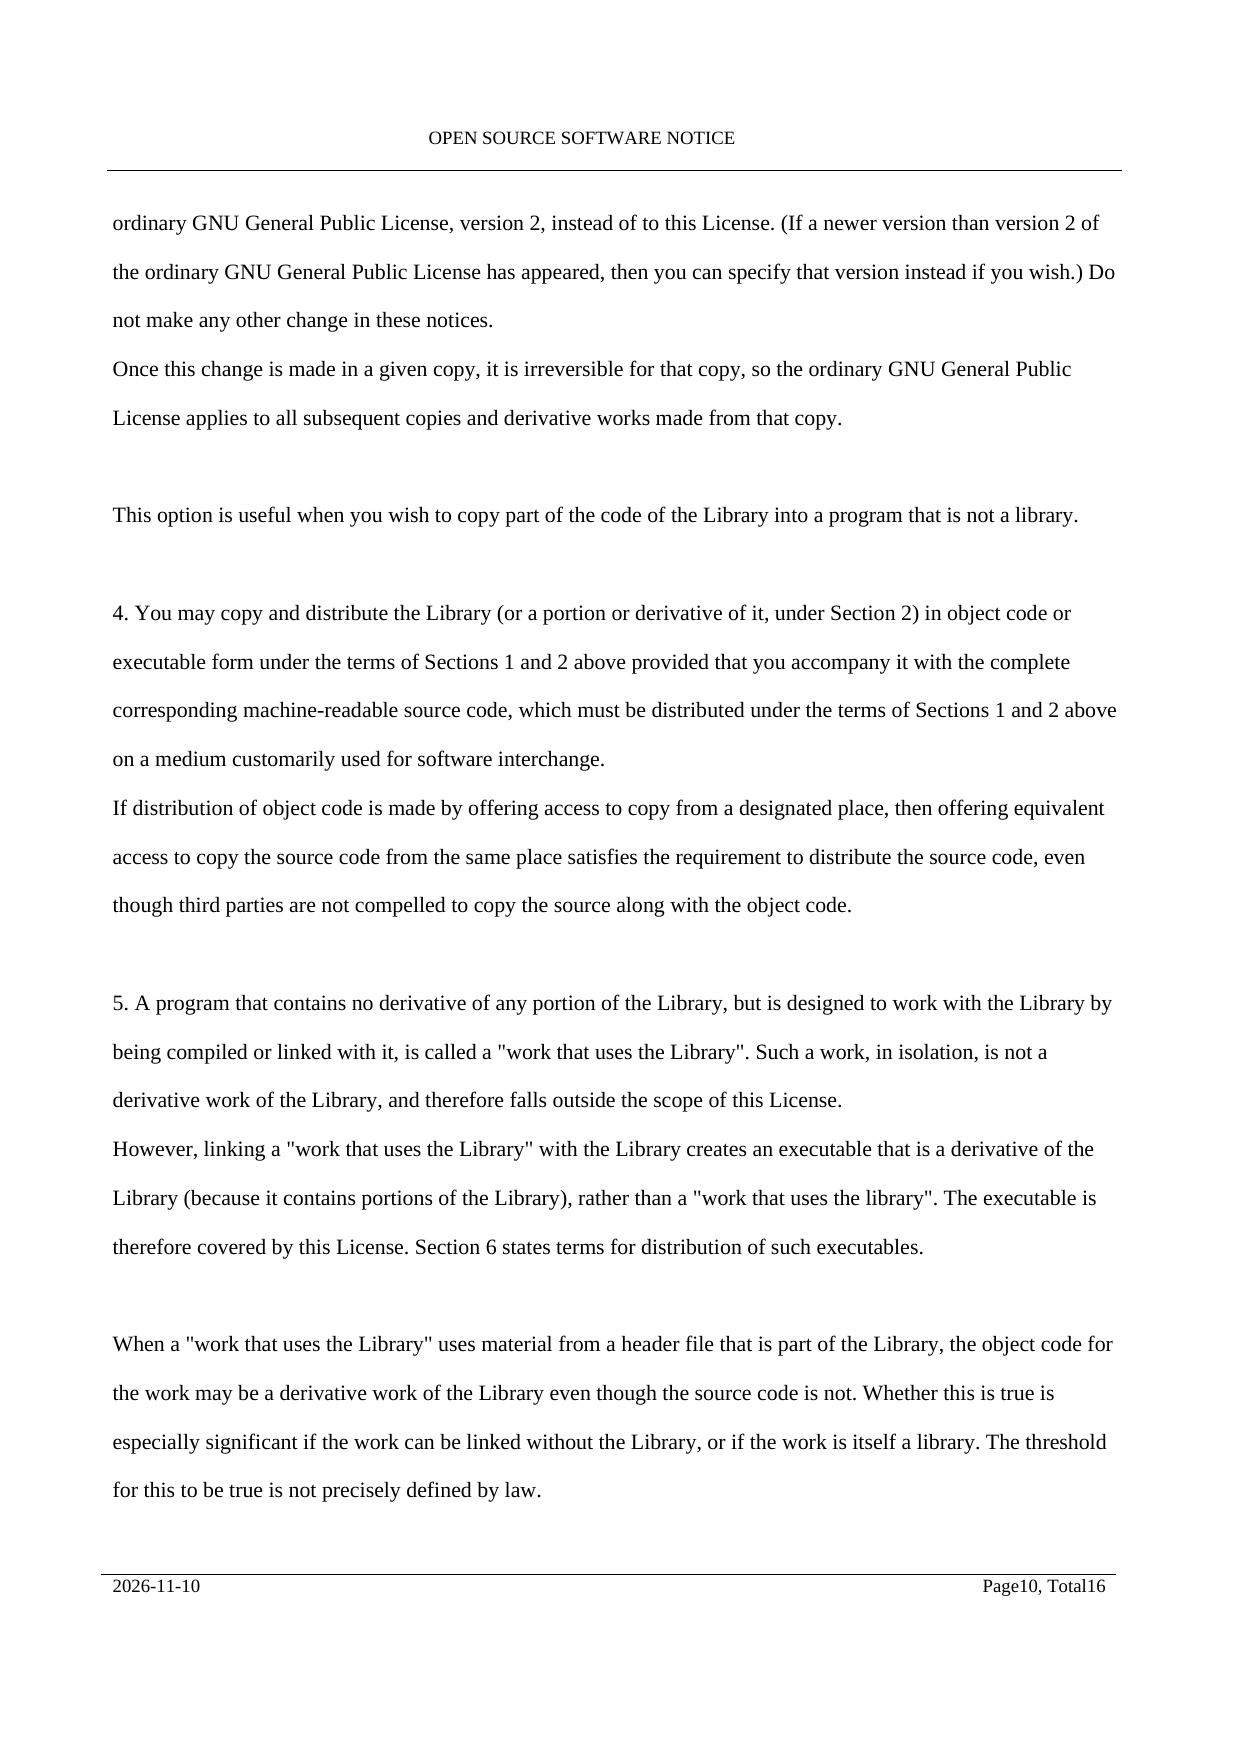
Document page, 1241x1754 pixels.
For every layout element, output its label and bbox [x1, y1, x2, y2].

text [112, 206, 1128, 1506]
